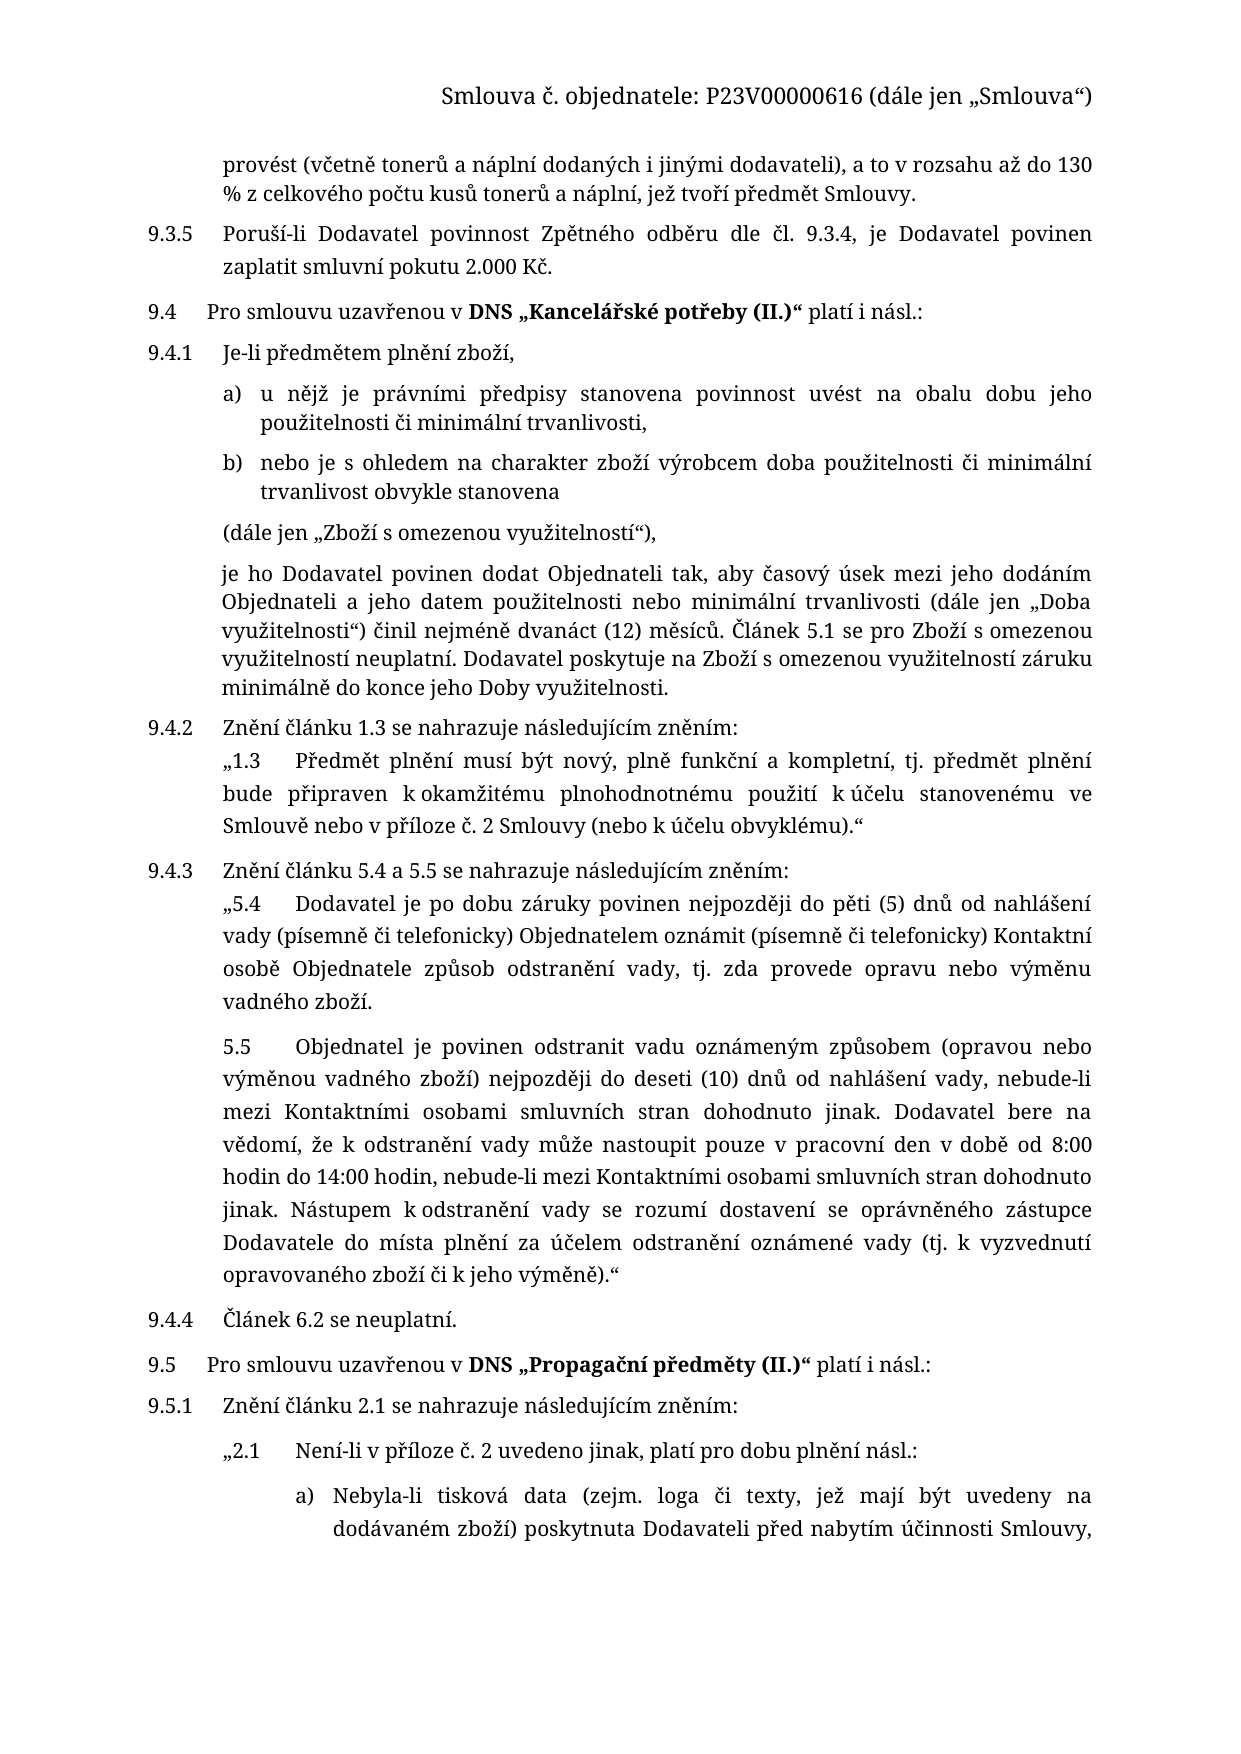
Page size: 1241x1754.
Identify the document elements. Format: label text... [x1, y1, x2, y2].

list „2.1 Není-li v příloze č. 2 uvedeno jinak, platí pro dobu plnění násl.: [223, 1436, 1093, 1465]
list nebo je s ohledem na charakter zboží výrobcem doba použitelnosti či minimální trvanlivost obvykle stanovena [223, 448, 1093, 505]
list u nějž je právními předpisy stanovena povinnost uvést na obalu dobu jeho použitelnosti či minimální trvanlivosti, [223, 379, 1093, 436]
text (dále jen „Zboží s omezenou využitelností“), [223, 518, 1093, 546]
list Znění článku 1.3 se nahrazuje následujícím zněním: [148, 713, 1093, 742]
text je ho Dodavatel povinen dodat Objednateli tak, aby časový úsek mezi jeho dodáním Objednateli a jeho datem použitelnosti nebo minimální trvanlivosti (dále jen „Doba využitelnosti“) činil nejméně dvanáct (12) měsíců. Článek 5.1 se pro Zboží s omezenou využitelností neuplatní. Dodavatel poskytuje na Zboží s omezenou využitelností záruku minimálně do konce jeho Doby využitelnosti. [221, 559, 1093, 701]
list Poruší-li Dodavatel povinnost Zpětného odběru dle čl. 9.3.4, je Dodavatel povinen zaplatit smluvní pokutu 2.000 Kč. [148, 219, 1093, 281]
list Článek 6.2 se neuplatní. [148, 1305, 1093, 1334]
list Je-li předmětem plnění zboží, [148, 338, 1093, 367]
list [148, 150, 1093, 207]
list Znění článku 5.4 a 5.5 se nahrazuje následujícím zněním: [148, 856, 1093, 885]
list 5.5 Objednatel je povinen odstranit vadu oznámeným způsobem (opravou nebo výměnou vadného zboží) nejpozději do deseti (10) dnů od nahlášení vady, nebude-li mezi Kontaktními osobami smluvních stran dohodnuto jinak. Dodavatel bere na vědomí, že k odstranění vady může nastoupit pouze v pracovní den v době od 8:00 hodin do 14:00 hodin, nebude-li mezi Kontaktními osobami smluvních stran dohodnuto jinak. Nástupem k odstranění vady se rozumí dostavení se oprávněného zástupce Dodavatele do místa plnění za účelem odstranění oznámené vady (tj. k vyzvednutí opravovaného zboží či k jeho výměně).“ [223, 1032, 1093, 1289]
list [295, 1482, 1093, 1543]
list „5.4 Dodavatel je po dobu záruky povinen nejpozději do pěti (5) dnů od nahlášení vady (písemně či telefonicky) Objednatelem oznámit (písemně či telefonicky) Kontaktní osobě Objednatele způsob odstranění vady, tj. zda provede opravu nebo výměnu vadného zboží. [223, 889, 1093, 1015]
list „1.3 Předmět plnění musí být nový, plně funkční a kompletní, tj. předmět plnění bude připraven k okamžitému plnohodnotnému použití k účelu stanovenému ve Smlouvě nebo v příloze č. 2 Smlouvy (nebo k účelu obvyklému).“ [223, 746, 1093, 840]
list Pro smlouvu uzavřenou v DNS „Propagační předměty (II.)“ platí i násl.: [148, 1350, 1093, 1379]
list Znění článku 2.1 se nahrazuje následujícím zněním: [148, 1391, 1093, 1420]
list Pro smlouvu uzavřenou v DNS „Kancelářské potřeby (II.)“ platí i násl.: [148, 297, 1093, 326]
